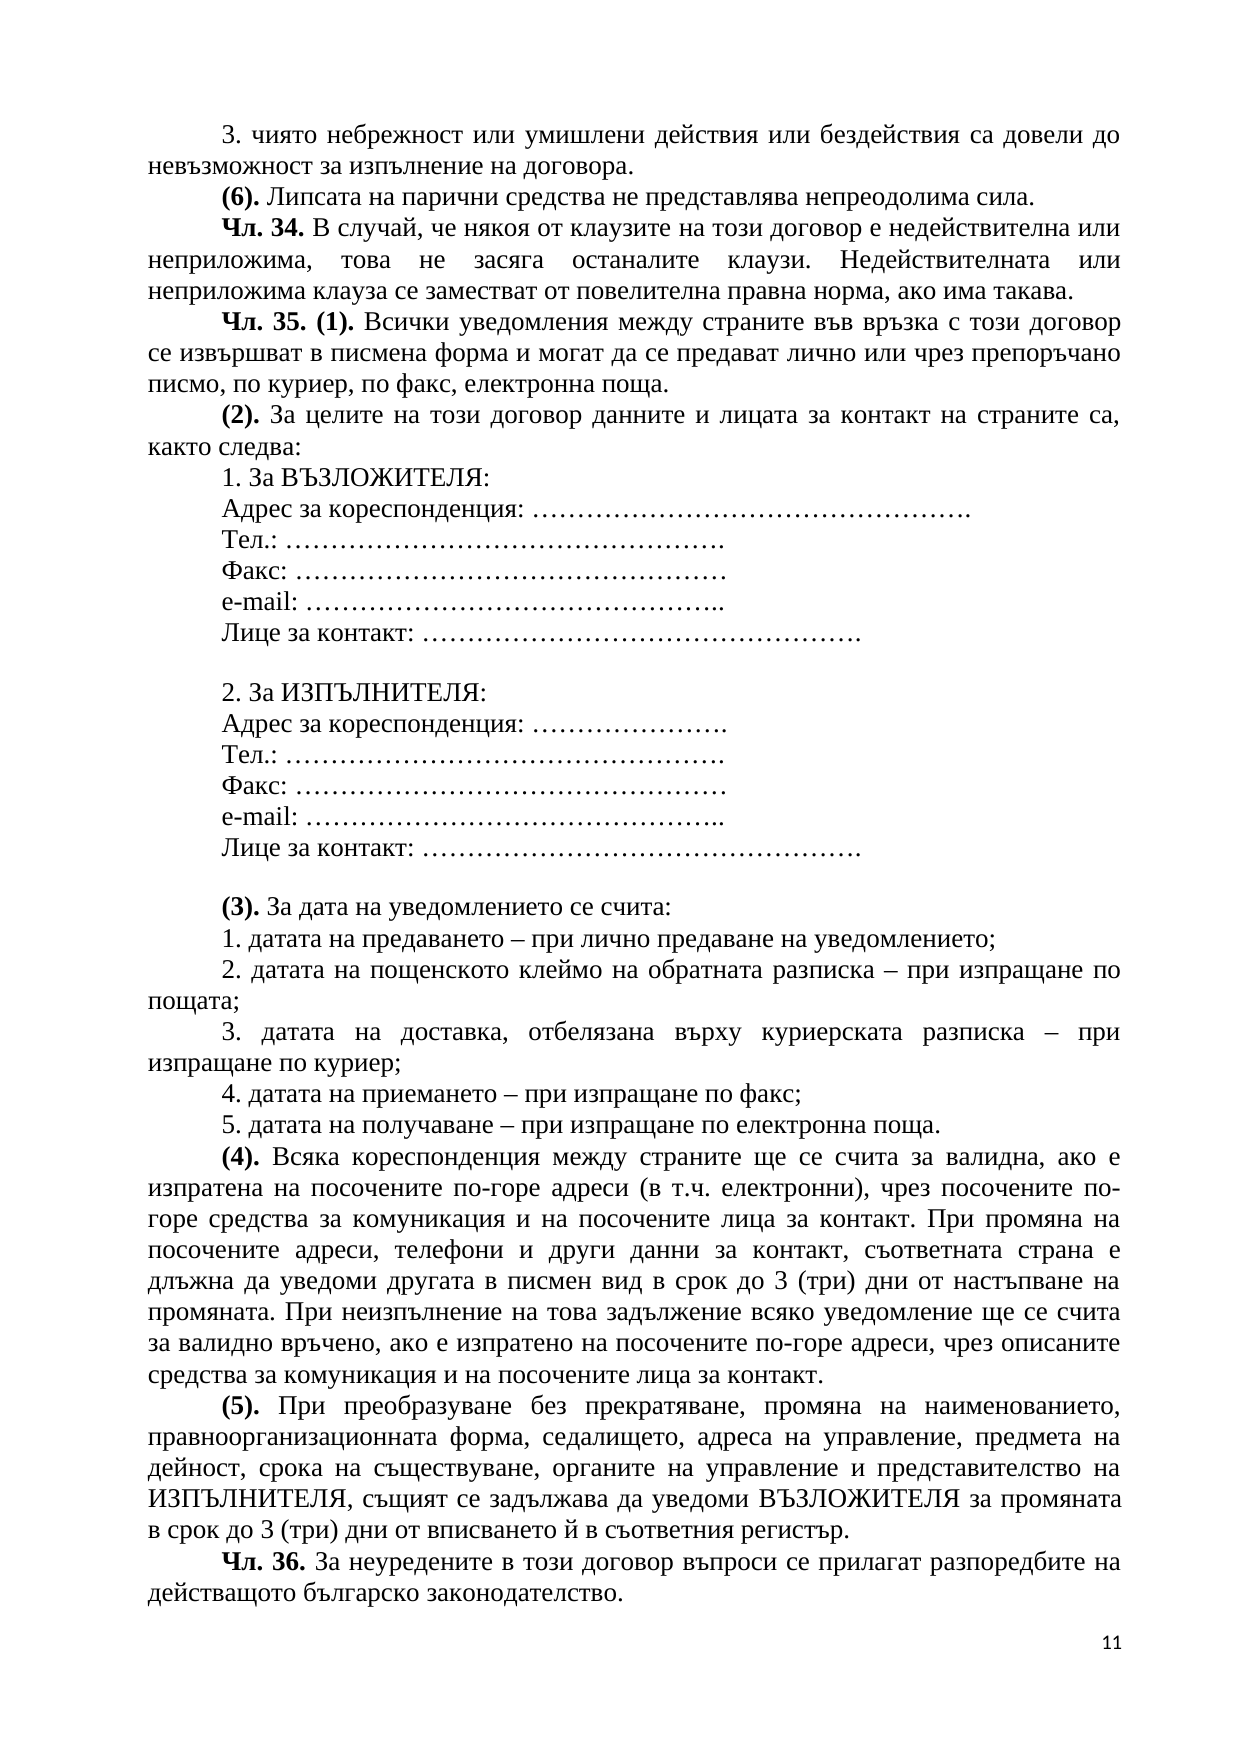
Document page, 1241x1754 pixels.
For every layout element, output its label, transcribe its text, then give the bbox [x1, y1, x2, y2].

text e-mail: ……………………………………….. [148, 585, 1122, 616]
text (2). За целите на този договор данните и лицата за контакт на страните са, както следва: [148, 398, 1122, 461]
text 4. датата на приемането – при изпращане по факс; [148, 1077, 1122, 1108]
text 2. За ИЗПЪЛНИТЕЛЯ: [148, 676, 1122, 707]
text 3. чиято небрежност или умишлени действия или бездействия са довели до невъзможност за изпълнение на договора. [148, 118, 1122, 180]
text 3. датата на доставка, отбелязана върху куриерската разписка – при изпращане по куриер; [148, 1015, 1122, 1077]
text Чл. 36. За неуредените в този договор въпроси се прилагат разпоредбите на действащото българско законодателство. [148, 1544, 1122, 1607]
text (4). Всяка кореспонденция между страните ще се счита за валидна, ако е изпратена на посочените по-горе адреси (в т.ч. електронни), чрез посочените по-горе средства за комуникация и на посочените лица за контакт. При промяна на посочените адреси, телефони и други данни за контакт, съответната страна е длъжна да уведоми другата в писмен вид в срок до 3 (три) дни от настъпване на промяната. При неизпълнение на това задължение всяко уведомление ще се счита за валидно връчено, ако е изпратено на посочените по-горе адреси, чрез описаните средства за комуникация и на посочените лица за контакт. [148, 1140, 1122, 1389]
text 5. датата на получаване – при изпращане по електронна поща. [148, 1108, 1122, 1140]
text Тел.: …………………………………………. [148, 738, 1122, 769]
text 1. датата на предаването – при лично предаване на уведомлението; [148, 922, 1122, 953]
text Адрес за кореспонденция: …………………………………………. [148, 492, 1122, 523]
text Чл. 34. В случай, че някоя от клаузите на този договор е недействителна или неприложима, това не засяга останалите клаузи. Недействителната или неприложима клауза се заместват от повелителна правна норма, ако има такава. [148, 212, 1122, 305]
text 2. датата на пощенското клеймо на обратната разписка – при изпращане по пощата; [148, 953, 1122, 1015]
text e-mail: ……………………………………….. [148, 800, 1122, 831]
text (3). За дата на уведомлението се счита: [148, 891, 1122, 922]
text (6). Липсата на парични средства не представлява непреодолима сила. [148, 180, 1122, 212]
text 1. За ВЪЗЛОЖИТЕЛЯ: [148, 461, 1122, 492]
text Лице за контакт: …………………………………………. [148, 831, 1122, 862]
text Лице за контакт: …………………………………………. [148, 616, 1122, 648]
text Адрес за кореспонденция: …………………. [148, 707, 1122, 738]
text (5). При преобразуване без прекратяване, промяна на наименованието, правноорганизационната форма, седалището, адреса на управление, предмета на дейност, срока на съществуване, органите на управление и представителство на ИЗПЪЛНИТЕЛЯ, същият се задължава да уведоми ВЪЗЛОЖИТЕЛЯ за промяната в срок до 3 (три) дни от вписването й в съответния регистър. [148, 1389, 1122, 1544]
text Чл. 35. (1). Всички уведомления между страните във връзка с този договор се извършват в писмена форма и могат да се предават лично или чрез препоръчано писмо, по куриер, по факс, електронна поща. [148, 305, 1122, 398]
text Тел.: …………………………………………. [148, 523, 1122, 554]
text Факс: ………………………………………… [148, 554, 1122, 585]
text Факс: ………………………………………… [148, 769, 1122, 800]
